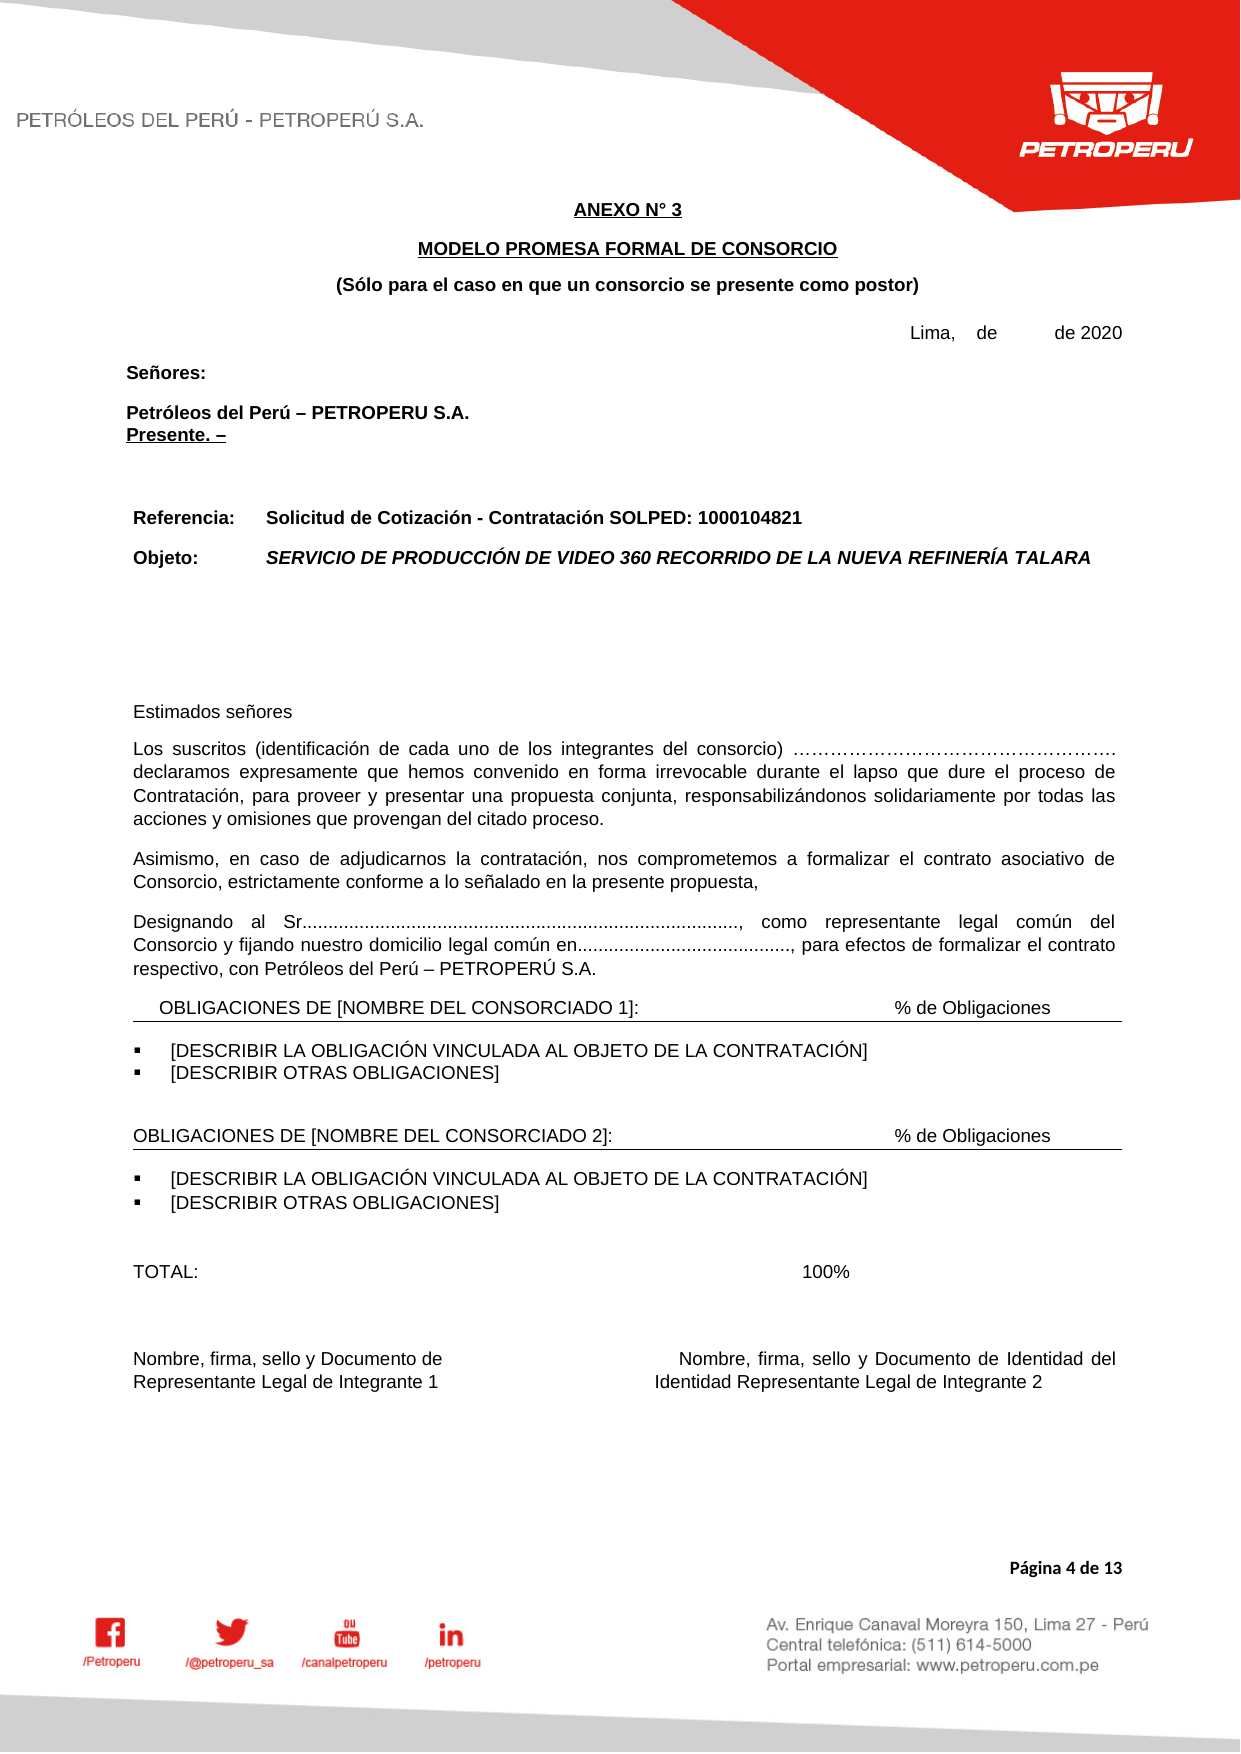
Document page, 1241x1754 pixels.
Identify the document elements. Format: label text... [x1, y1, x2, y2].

picture [0, 1609, 1241, 1752]
text ANEXO N° 3 [133, 198, 1122, 220]
list [DESCRIBIR OTRAS OBLIGACIONES] [133, 1191, 1122, 1213]
text Asimismo, en caso de adjudicarnos la contratación, nos comprometemos a formalizar el contrato asociativo de Consorcio, estrictamente conforme a lo señalado en la presente propuesta, [133, 848, 1117, 892]
text Petróleos del Perú – PETROPERU S.A. [126, 402, 1120, 423]
text Designando al Sr...................................................................................., como representante legal común del Consorcio y fijando nuestro domicilio legal común en........................................., para efectos de formalizar el contrato respectivo, con Petróleos del Perú – PETROPERÚ S.A. [133, 911, 1117, 979]
text Lima, de de 2020 [133, 322, 1122, 344]
text Nombre, firma, sello y Documento de Nombre, firma, sello y Documento de Identidad del Representante Legal de Integrante 1 Identidad Representante Legal de Integrante 2 [133, 1348, 1117, 1393]
text Referencia: Solicitud de Cotización - Contratación SOLPED: 1000104821 [133, 507, 1122, 528]
text MODELO PROMESA FORMAL DE CONSORCIO [133, 238, 1122, 260]
text Los suscritos (identificación de cada uno de los integrantes del consorcio) ……………………………………………. declaramos expresamente que hemos convenido en forma irrevocable durante el lapso que dure el proceso de Contratación, para proveer y presentar una propuesta conjunta, responsabilizándonos solidariamente por todas las acciones y omisiones que provengan del citado proceso. [133, 738, 1117, 829]
text Señores: [126, 362, 1120, 384]
text OBLIGACIONES DE [NOMBRE DEL CONSORCIADO 2]: % de Obligaciones [133, 1125, 1122, 1149]
list [DESCRIBIR LA OBLIGACIÓN VINCULADA AL OBJETO DE LA CONTRATACIÓN] [133, 1040, 1122, 1062]
text Estimados señores [133, 701, 1122, 722]
text OBLIGACIONES DE [NOMBRE DEL CONSORCIADO 1]: % de Obligaciones [133, 997, 1122, 1021]
list [DESCRIBIR OTRAS OBLIGACIONES] [133, 1062, 1122, 1083]
text Presente. – [126, 423, 1120, 445]
text (Sólo para el caso en que un consorcio se presente como postor) [133, 274, 1122, 296]
text Objeto: SERVICIO DE PRODUCCIÓN DE VIDEO 360 RECORRIDO DE LA NUEVA REFINERÍA TALARA [133, 546, 1122, 568]
list [DESCRIBIR LA OBLIGACIÓN VINCULADA AL OBJETO DE LA CONTRATACIÓN] [133, 1168, 1122, 1190]
text TOTAL: 100% [133, 1261, 1122, 1283]
picture [0, 0, 1241, 225]
